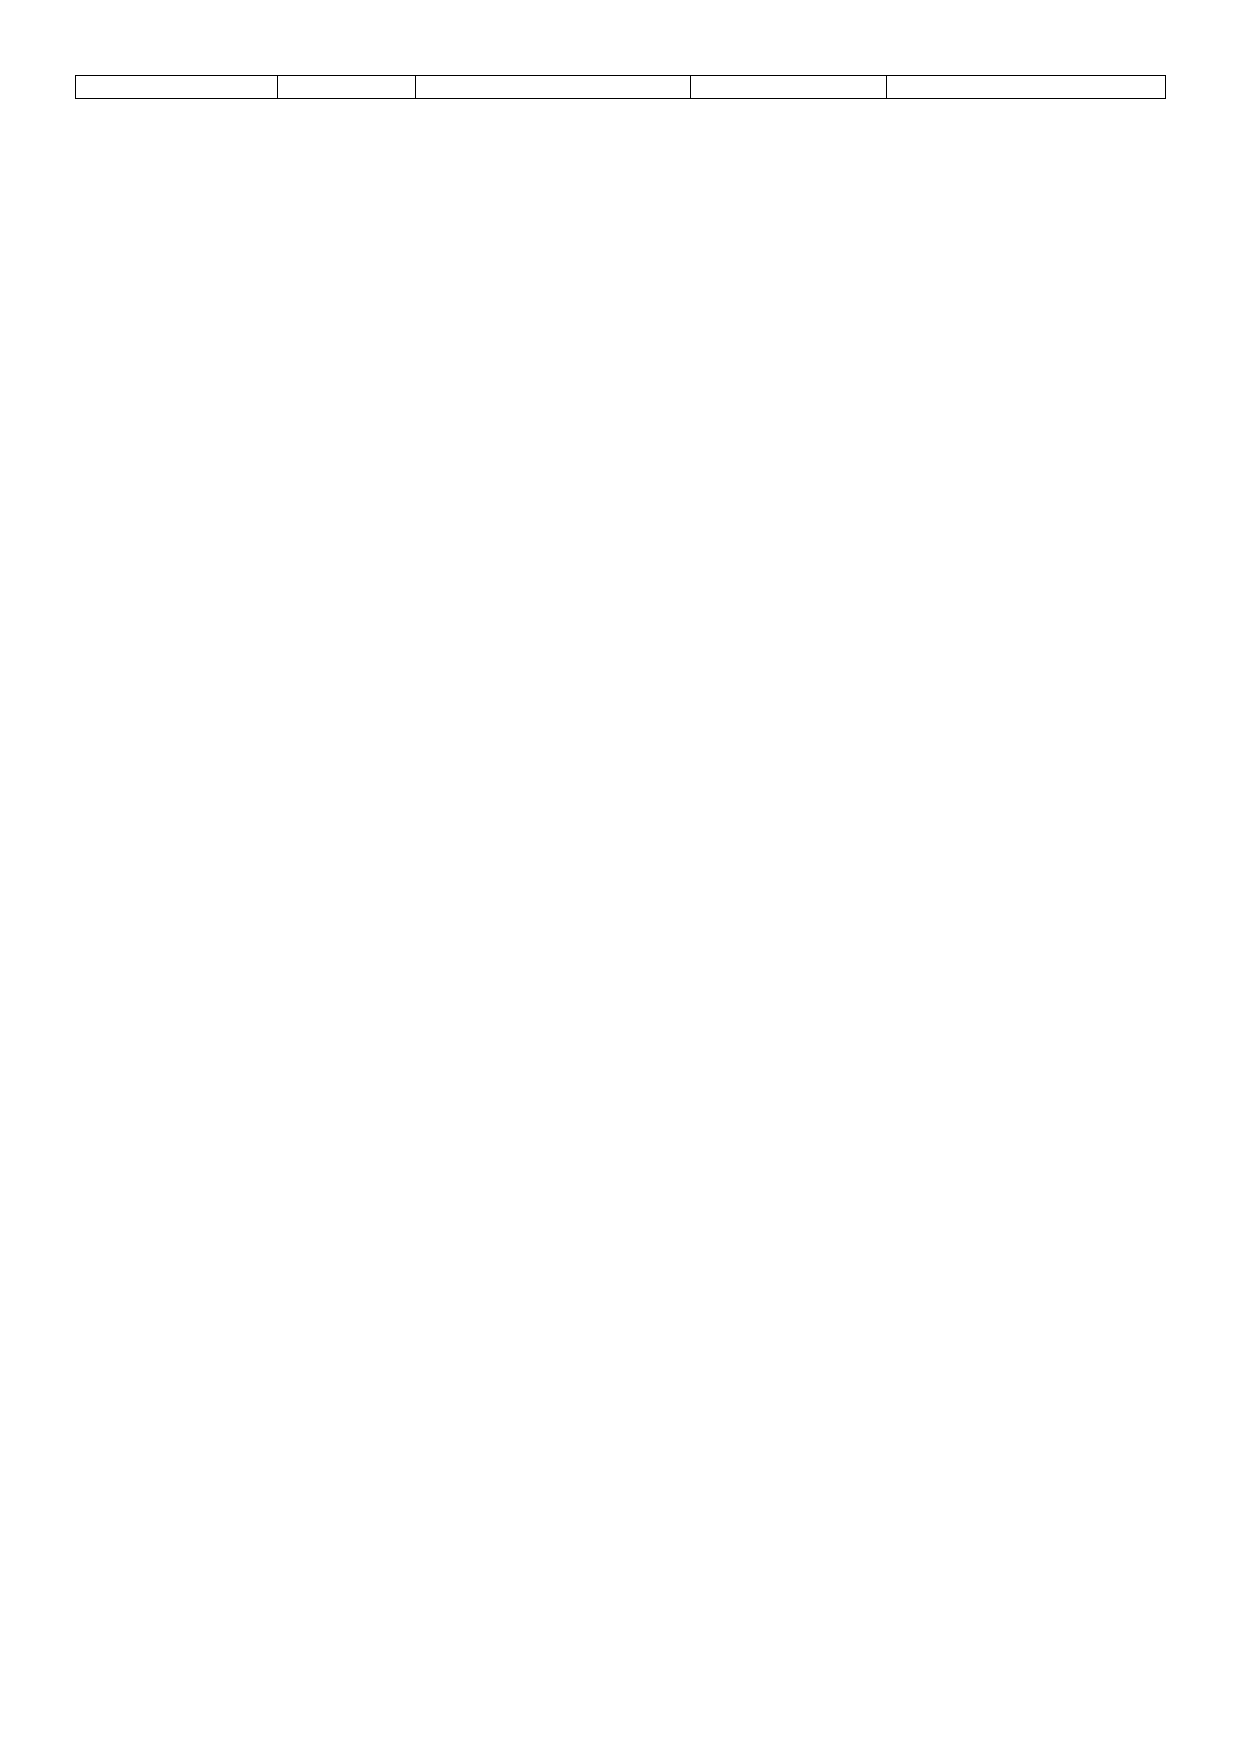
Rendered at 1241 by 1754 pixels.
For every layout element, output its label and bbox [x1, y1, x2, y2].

table_cell [76, 76, 277, 98]
table_cell [691, 76, 886, 98]
table_cell [887, 76, 1165, 98]
table_cell [278, 76, 415, 98]
table_cell [416, 76, 690, 98]
